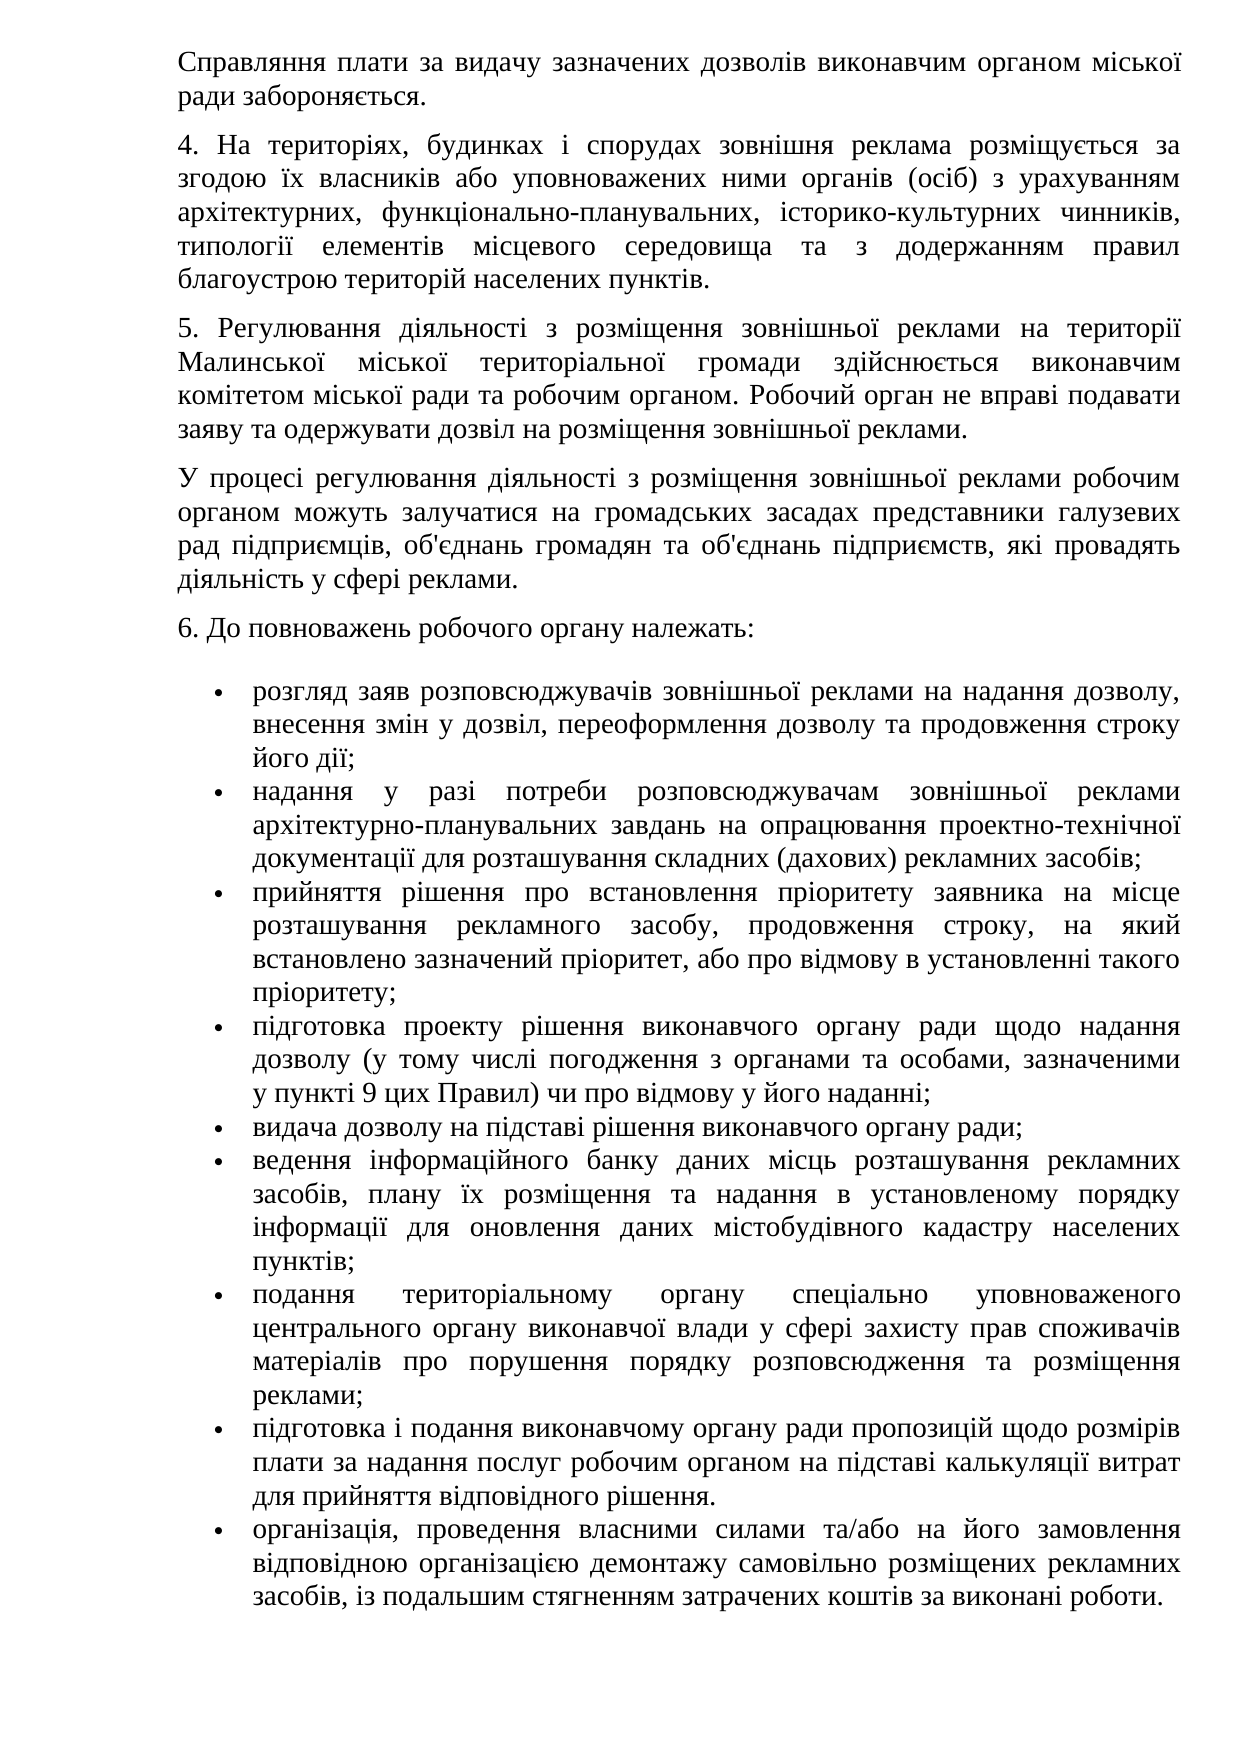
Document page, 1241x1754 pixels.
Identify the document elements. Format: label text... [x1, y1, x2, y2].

text Справляння плати за видачу зазначених дозволів виконавчим органом міської ради забороняється. [177, 44, 1181, 111]
list підготовка і подання виконавчому органу ради пропозицій щодо розмірів плати за надання послуг робочим органом на підставі калькуляції витрат для прийняття відповідного рішення. [215, 1411, 1181, 1511]
list організація, проведення власними силами та/або на його замовлення відповідною організацією демонтажу самовільно розміщених рекламних засобів, із подальшим стягненням затрачених коштів за виконані роботи. [215, 1511, 1181, 1612]
list розгляд заяв розповсюджувачів зовнішньої реклами на надання дозволу, внесення змін у дозвіл, переоформлення дозволу та продовження строку його дії; [215, 673, 1181, 773]
text 6. До повноважень робочого органу належать: [177, 610, 1181, 643]
list ведення інформаційного банку даних місць розташування рекламних засобів, плану їх розміщення та надання в установленому порядку інформації для оновлення даних містобудівного кадастру населених пунктів; [215, 1142, 1181, 1276]
list надання у разі потреби розповсюджувачам зовнішньої реклами архітектурно-планувальних завдань на опрацювання проектно-технічної документації для розташування складних (дахових) рекламних засобів; [215, 773, 1181, 874]
list видача дозволу на підставі рішення виконавчого органу ради; [215, 1109, 1181, 1142]
list прийняття рішення про встановлення пріоритету заявника на місце розташування рекламного засобу, продовження строку, на який встановлено зазначений пріоритет, або про відмову в установленні такого пріоритету; [215, 874, 1181, 1008]
list підготовка проекту рішення виконавчого органу ради щодо надання дозволу (у тому числі погодження з органами та особами, зазначеними у пункті 9 цих Правил) чи про відмову у його наданні; [215, 1008, 1181, 1109]
text У процесі регулювання діяльності з розміщення зовнішньої реклами робочим органом можуть залучатися на громадських засадах представники галузевих рад підприємців, об'єднань громадян та об'єднань підприємств, які провадять діяльність у сфері реклами. [177, 460, 1181, 594]
list подання територіальному органу спеціально уповноваженого центрального органу виконавчої влади у сфері захисту прав споживачів матеріалів про порушення порядку розповсюдження та розміщення реклами; [215, 1276, 1181, 1411]
text 5. Регулювання діяльності з розміщення зовнішньої реклами на території Малинської міської територіальної громади здійснюється виконавчим комітетом міської ради та робочим органом. Робочий орган не вправі подавати заяву та одержувати дозвіл на розміщення зовнішньої реклами. [177, 310, 1181, 444]
text 4. На територіях, будинках і спорудах зовнішня реклама розміщується за згодою їх власників або уповноважених ними органів (осіб) з урахуванням архітектурних, функціонально-планувальних, історико-культурних чинників, типології елементів місцевого середовища та з додержанням правил благоустрою територій населених пунктів. [177, 127, 1181, 295]
